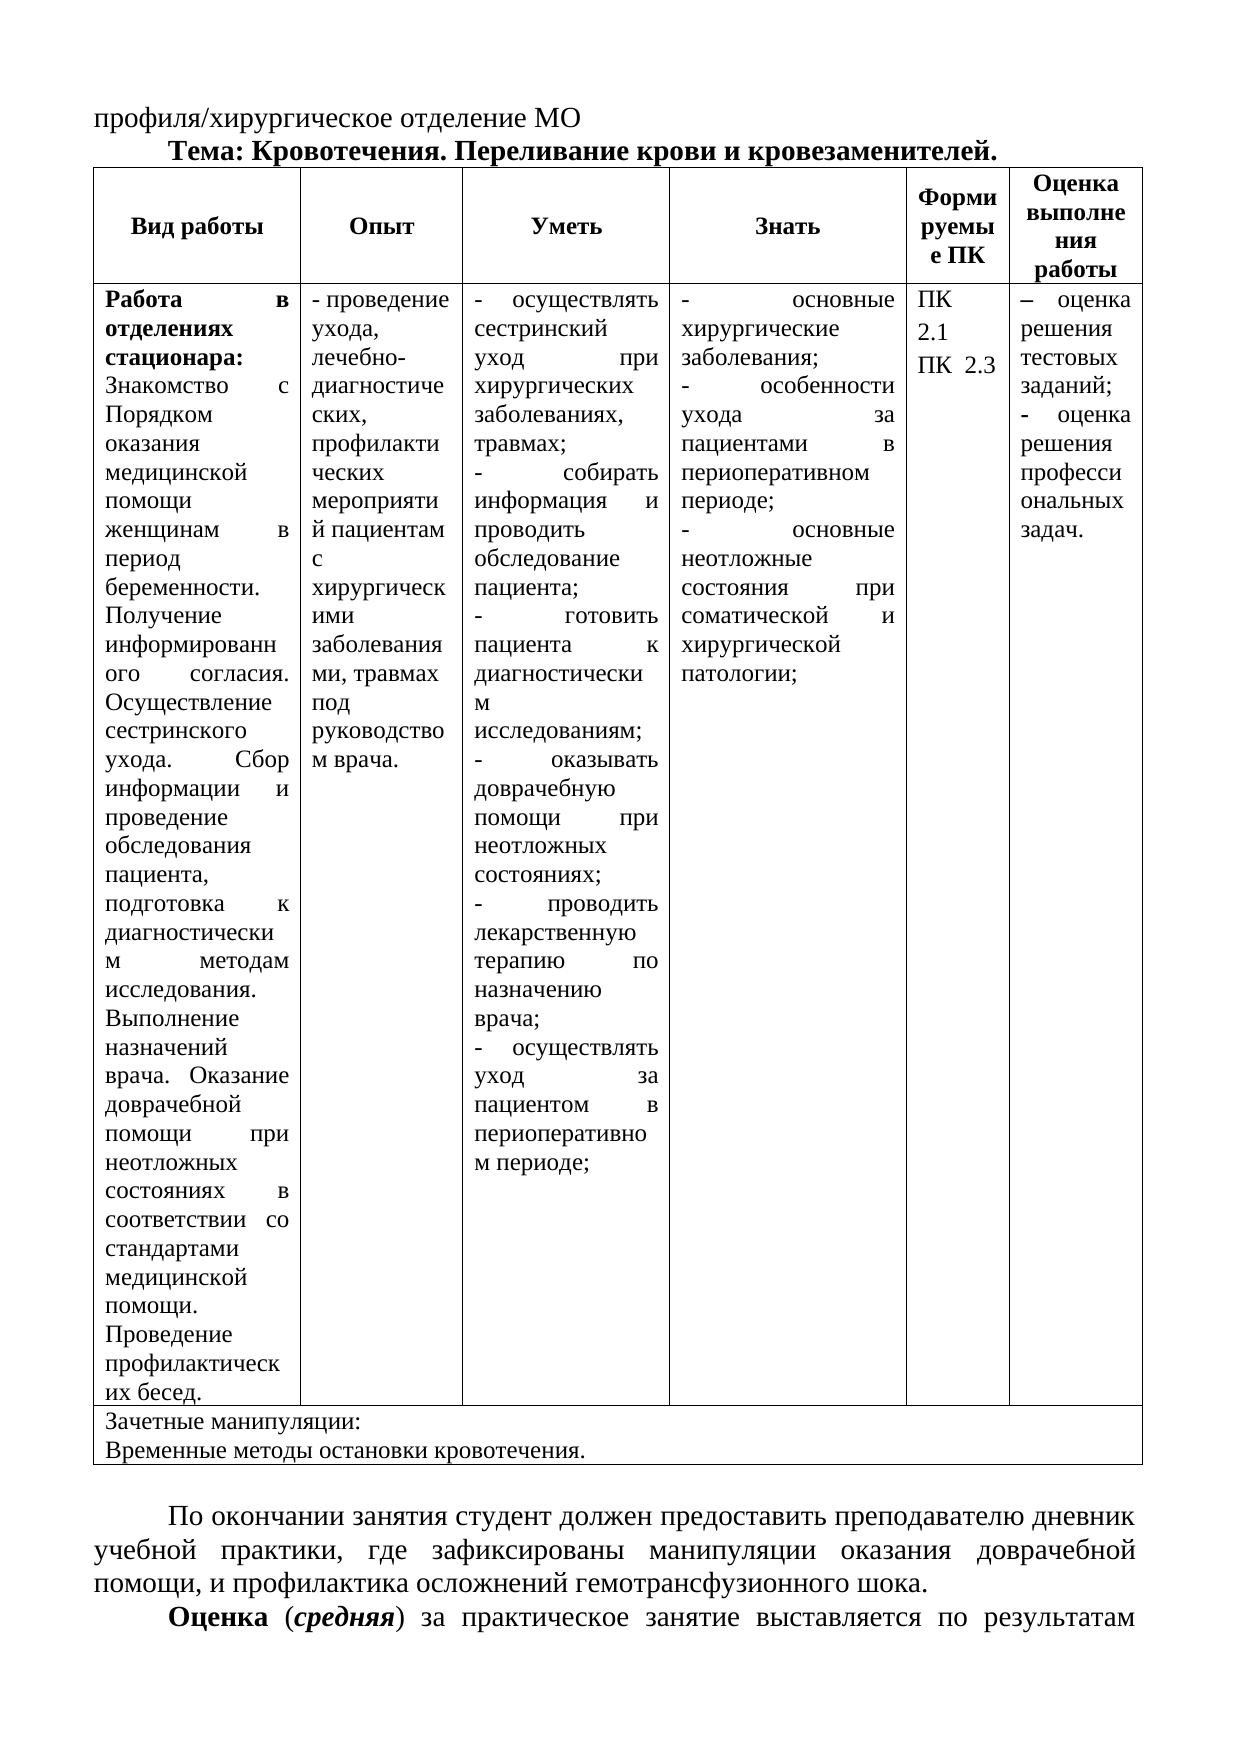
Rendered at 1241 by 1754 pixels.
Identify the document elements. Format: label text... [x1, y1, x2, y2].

table_header Формируемые ПК [907, 168, 1009, 283]
text Тема: Кровотечения. Переливание крови и кровезаменителей. [94, 133, 1136, 167]
text По окончании занятия студент должен предоставить преподавателю дневник учебной практики, где зафиксированы манипуляции оказания доврачебной помощи, и профилактика осложнений гемотрансфузионного шока. [94, 1498, 1136, 1599]
table_header Оценка выполнения работы [1010, 168, 1142, 283]
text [94, 100, 1136, 133]
table_header Опыт [301, 168, 462, 283]
table_cell Зачетные манипуляции: Временные методы остановки кровотечения. [94, 1406, 1142, 1464]
table_header Вид работы [94, 168, 300, 283]
table_cell - проведение ухода, лечебно-диагностических, профилактических мероприятий пациентам с хирургическими заболеваниями, травмах под руководством врача. [301, 284, 462, 1405]
table_header Уметь [463, 168, 669, 283]
table_header Знать [670, 168, 906, 283]
table_cell ПК 2.1 ПК 2.3 [907, 284, 1009, 1405]
table_cell – оценка решения тестовых заданий; - оценка решения профессиональных задач. [1010, 284, 1142, 1405]
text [94, 1599, 1136, 1633]
